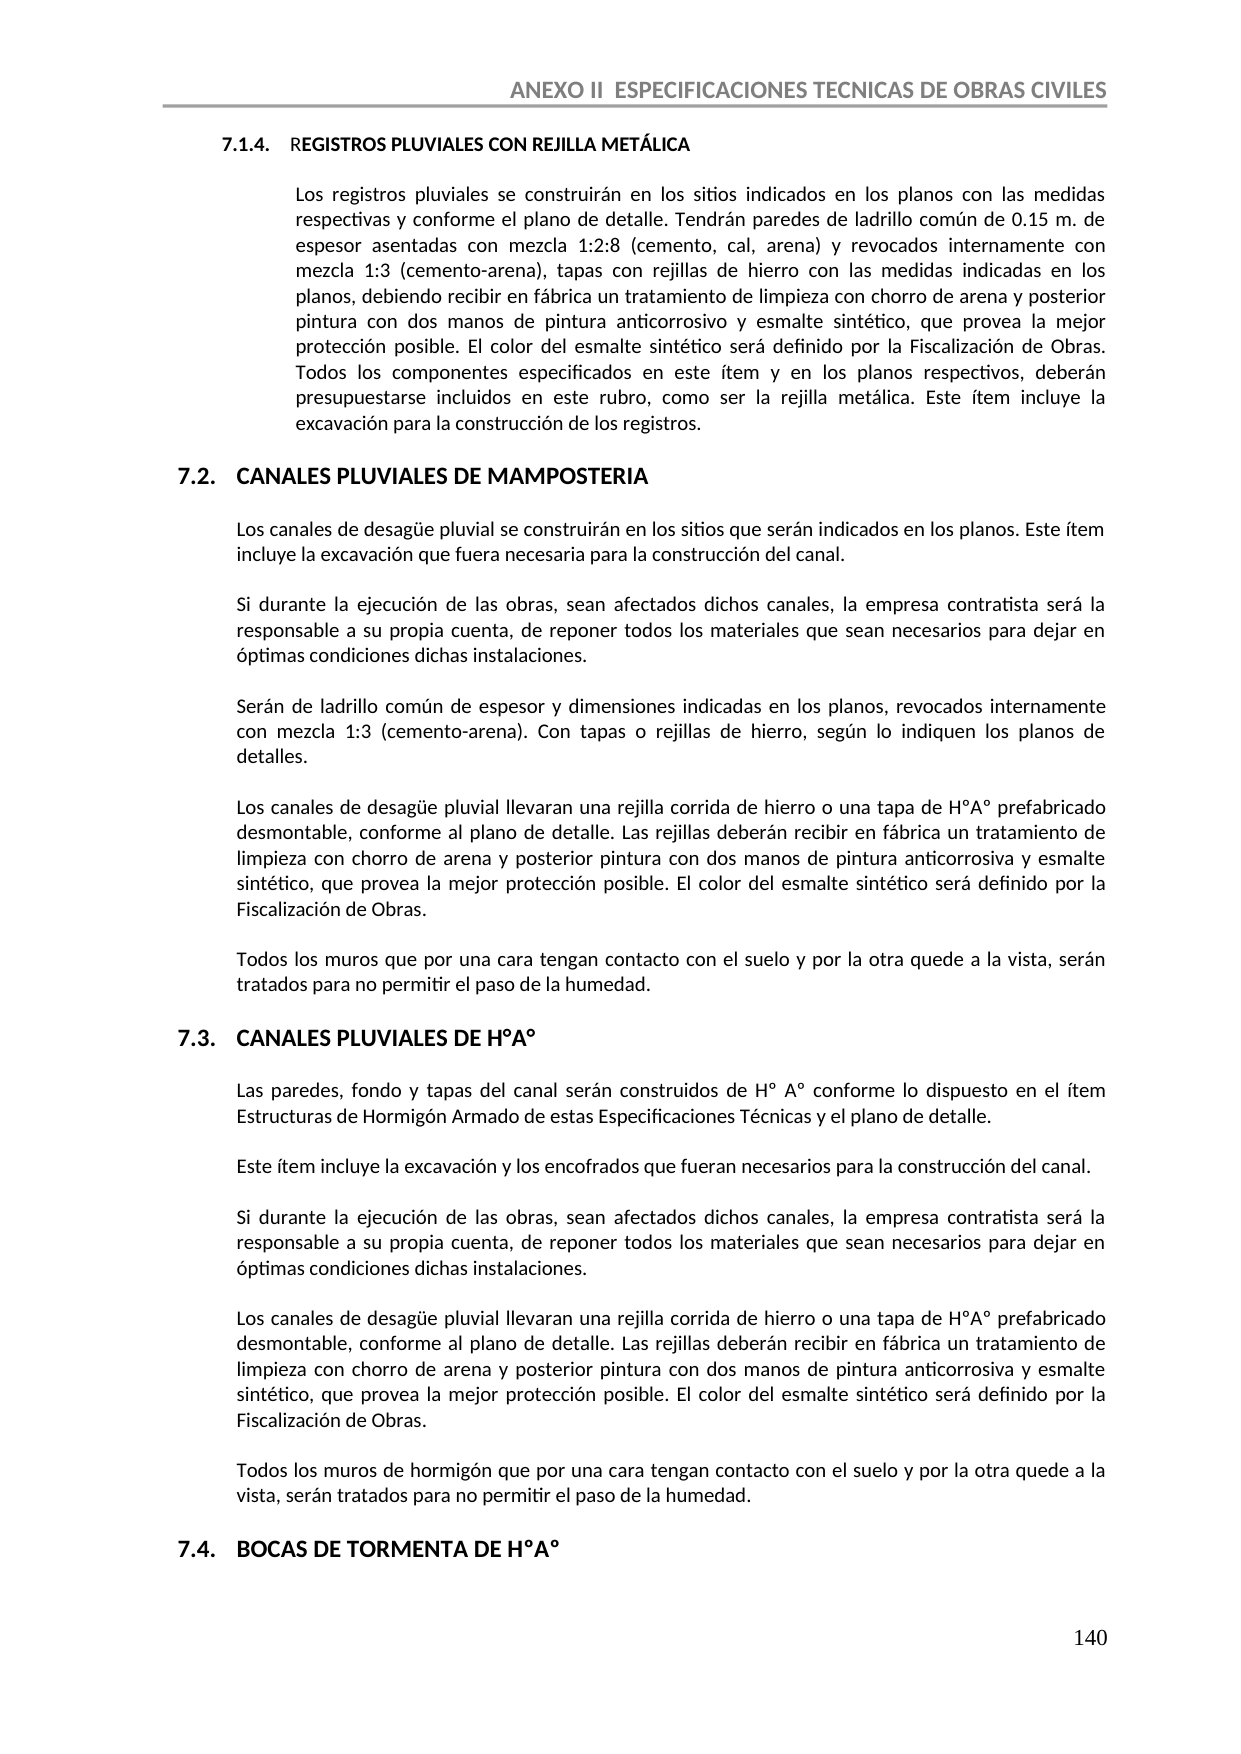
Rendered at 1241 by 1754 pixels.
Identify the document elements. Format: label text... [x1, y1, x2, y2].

list REGISTROS PLUVIALES CON REJILLA METÁLICA [222, 131, 1107, 156]
list CANALES PLUVIALES DE MAMPOSTERIA [177, 460, 1107, 491]
text Los canales de desagüe pluvial llevaran una rejilla corrida de hierro o una tapa de HºAº prefabricado desmontable, conforme al plano de detalle. Las rejillas deberán recibir en fábrica un tratamiento de limpieza con chorro de arena y posterior pintura con dos manos de pintura anticorrosiva y esmalte sintético, que provea la mejor protección posible. El color del esmalte sintético será definido por la Fiscalización de Obras. [236, 1305, 1107, 1432]
text Los registros pluviales se construirán en los sitios indicados en los planos con las medidas respectivas y conforme el plano de detalle. Tendrán paredes de ladrillo común de 0.15 m. de espesor asentadas con mezcla 1:2:8 (cemento, cal, arena) y revocados internamente con mezcla 1:3 (cemento-arena), tapas con rejillas de hierro con las medidas indicadas en los planos, debiendo recibir en fábrica un tratamiento de limpieza con chorro de arena y posterior pintura con dos manos de pintura anticorrosivo y esmalte sintético, que provea la mejor protección posible. El color del esmalte sintético será definido por la Fiscalización de Obras. Todos los componentes especificados en este ítem y en los planos respectivos, deberán presupuestarse incluidos en este rubro, como ser la rejilla metálica. Este ítem incluye la excavación para la construcción de los registros. [295, 181, 1107, 435]
text Si durante la ejecución de las obras, sean afectados dichos canales, la empresa contratista será la responsable a su propia cuenta, de reponer todos los materiales que sean necesarios para dejar en óptimas condiciones dichas instalaciones. [236, 1204, 1107, 1280]
text Todos los muros que por una cara tengan contacto con el suelo y por la otra quede a la vista, serán tratados para no permitir el paso de la humedad. [236, 946, 1107, 997]
list CANALES PLUVIALES DE H°A° [177, 1022, 1107, 1053]
list BOCAS DE TORMENTA DE HºAº [177, 1533, 1107, 1563]
text Los canales de desagüe pluvial llevaran una rejilla corrida de hierro o una tapa de HºAº prefabricado desmontable, conforme al plano de detalle. Las rejillas deberán recibir en fábrica un tratamiento de limpieza con chorro de arena y posterior pintura con dos manos de pintura anticorrosiva y esmalte sintético, que provea la mejor protección posible. El color del esmalte sintético será definido por la Fiscalización de Obras. [236, 794, 1107, 921]
text Este ítem incluye la excavación y los encofrados que fueran necesarios para la construcción del canal. [236, 1153, 1107, 1179]
text Si durante la ejecución de las obras, sean afectados dichos canales, la empresa contratista será la responsable a su propia cuenta, de reponer todos los materiales que sean necesarios para dejar en óptimas condiciones dichas instalaciones. [236, 592, 1107, 668]
text Las paredes, fondo y tapas del canal serán construidos de Hº Aº conforme lo dispuesto en el ítem Estructuras de Hormigón Armado de estas Especificaciones Técnicas y el plano de detalle. [236, 1078, 1107, 1128]
text Los canales de desagüe pluvial se construirán en los sitios que serán indicados en los planos. Este ítem incluye la excavación que fuera necesaria para la construcción del canal. [236, 516, 1107, 567]
text Serán de ladrillo común de espesor y dimensiones indicadas en los planos, revocados internamente con mezcla 1:3 (cemento-arena). Con tapas o rejillas de hierro, según lo indiquen los planos de detalles. [236, 693, 1107, 769]
text Todos los muros de hormigón que por una cara tengan contacto con el suelo y por la otra quede a la vista, serán tratados para no permitir el paso de la humedad. [236, 1457, 1107, 1508]
